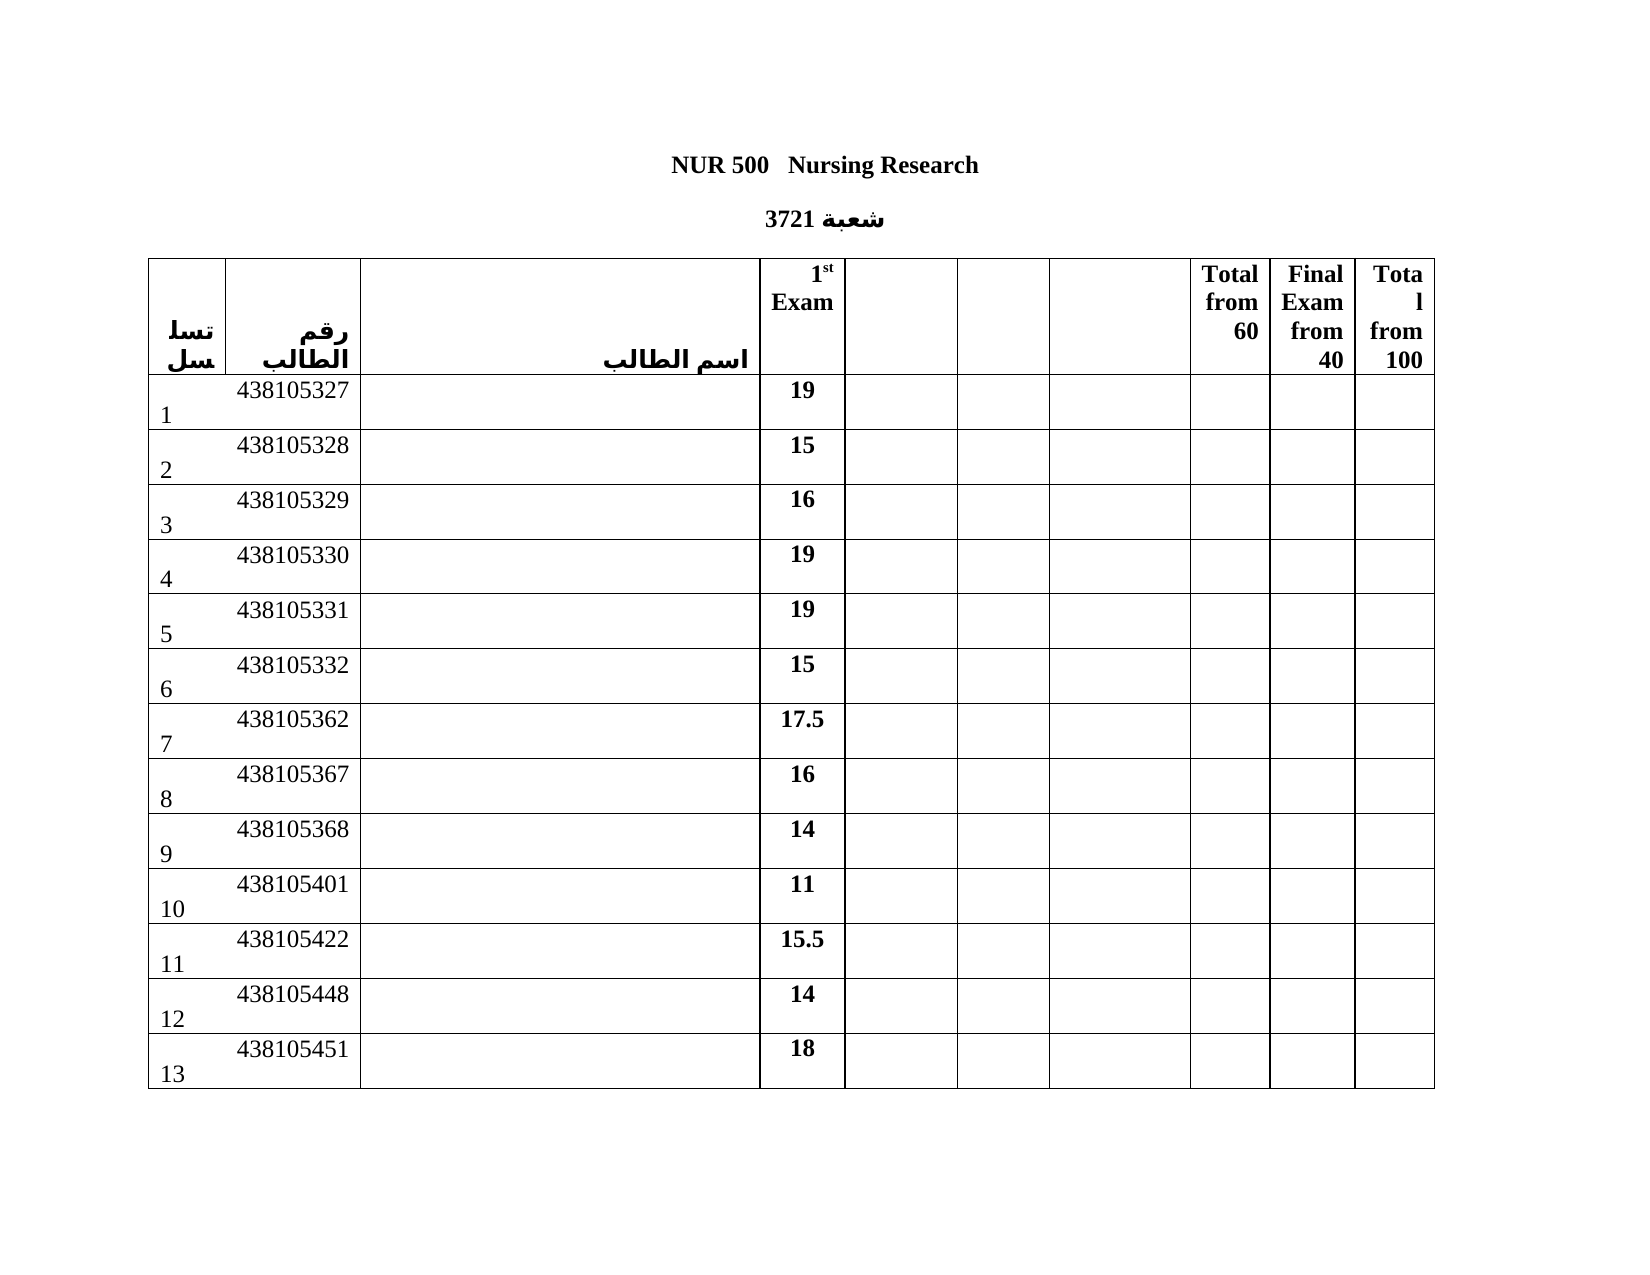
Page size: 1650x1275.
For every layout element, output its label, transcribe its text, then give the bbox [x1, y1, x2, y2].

table_cell [958, 869, 1049, 923]
table_cell 17.5 [761, 704, 844, 758]
table_cell [846, 485, 957, 538]
table_header [1050, 259, 1190, 374]
table_header اسم الطالب [361, 259, 759, 374]
table_header Total from 60 [1191, 259, 1269, 374]
table_cell 1 [149, 375, 225, 429]
table_cell [1271, 375, 1354, 429]
table_cell [1271, 430, 1354, 483]
table_cell [361, 759, 759, 813]
table_cell [1050, 979, 1190, 1032]
table_cell [361, 649, 759, 703]
table_cell 438105327 [225, 375, 360, 429]
table_cell 2 [149, 430, 225, 483]
table_cell [1356, 1034, 1434, 1087]
table_cell 3 [149, 485, 225, 538]
table_cell [958, 979, 1049, 1032]
table_cell 11 [149, 924, 225, 978]
table_cell [1356, 594, 1434, 648]
table_cell 19 [761, 540, 844, 593]
table_cell 13 [149, 1034, 225, 1087]
table_header رقم الطالب [226, 259, 360, 374]
table_cell [1191, 1034, 1269, 1087]
table_cell 10 [149, 869, 225, 923]
table_cell [361, 979, 759, 1032]
table_cell [846, 869, 957, 923]
table_cell [1050, 1034, 1190, 1087]
table_cell [846, 759, 957, 813]
table_cell [1050, 540, 1190, 593]
table_cell [958, 924, 1049, 978]
table_cell [846, 375, 957, 429]
table_header [846, 259, 957, 374]
table_cell [1050, 869, 1190, 923]
table_cell [846, 1034, 957, 1087]
table_cell 438105331 [225, 594, 360, 648]
table_cell [1271, 1034, 1354, 1087]
table_cell 16 [761, 485, 844, 538]
table_cell [1191, 704, 1269, 758]
table_cell [1050, 375, 1190, 429]
table_cell [1271, 814, 1354, 868]
table_cell 12 [149, 979, 225, 1032]
table_cell 438105422 [225, 924, 360, 978]
table_header Total from 100 [1356, 259, 1434, 374]
table_cell [846, 649, 957, 703]
table_cell 19 [761, 375, 844, 429]
table_cell 15.5 [761, 924, 844, 978]
table_cell 19 [761, 594, 844, 648]
table_cell [1271, 540, 1354, 593]
table_cell [958, 430, 1049, 483]
table_cell [1356, 649, 1434, 703]
table_cell [958, 594, 1049, 648]
table_cell [958, 1034, 1049, 1087]
table_cell [846, 704, 957, 758]
table_header Final Exam from 40 [1271, 259, 1354, 374]
table_cell [846, 430, 957, 483]
table_cell [1271, 979, 1354, 1032]
table_cell 6 [149, 649, 225, 703]
table_cell [1191, 375, 1269, 429]
table_cell 438105329 [225, 485, 360, 538]
table_cell [846, 814, 957, 868]
table_cell 438105328 [225, 430, 360, 483]
table_cell 4 [149, 540, 225, 593]
table_cell 438105332 [225, 649, 360, 703]
table_cell [361, 1034, 759, 1087]
table_cell [958, 814, 1049, 868]
table_cell 16 [761, 759, 844, 813]
table_cell 438105362 [225, 704, 360, 758]
table_cell [1356, 924, 1434, 978]
table_cell [361, 375, 759, 429]
table_cell [361, 540, 759, 593]
table_cell [1356, 759, 1434, 813]
table_cell [958, 649, 1049, 703]
table_cell [846, 594, 957, 648]
table_cell [1356, 430, 1434, 483]
text NUR 500 Nursing Research [150, 150, 1500, 179]
table_cell [1191, 540, 1269, 593]
table_cell 438105367 [225, 759, 360, 813]
table_cell [1356, 704, 1434, 758]
table_cell [1191, 430, 1269, 483]
table_cell [1271, 924, 1354, 978]
table_cell [1191, 869, 1269, 923]
table_header 1st Exam [761, 259, 844, 374]
table_cell [361, 814, 759, 868]
table_cell [1356, 979, 1434, 1032]
table_cell [1271, 869, 1354, 923]
table_cell [1356, 869, 1434, 923]
text شعبة 3721 [150, 204, 1500, 233]
table_cell [1050, 485, 1190, 538]
table_cell [1191, 814, 1269, 868]
table_cell 438105401 [225, 869, 360, 923]
table_cell [1050, 430, 1190, 483]
table_cell [361, 594, 759, 648]
table_cell 5 [149, 594, 225, 648]
table_cell [1191, 594, 1269, 648]
table_cell 14 [761, 979, 844, 1032]
table_cell [958, 540, 1049, 593]
table_cell [1191, 649, 1269, 703]
table_cell [1271, 704, 1354, 758]
table_cell [846, 540, 957, 593]
table_cell 7 [149, 704, 225, 758]
table_cell 438105368 [225, 814, 360, 868]
table_cell [1191, 924, 1269, 978]
table_cell [1356, 485, 1434, 538]
table_cell [1050, 814, 1190, 868]
table_cell [846, 979, 957, 1032]
table_cell [958, 375, 1049, 429]
table_cell [1050, 924, 1190, 978]
table_cell 438105330 [225, 540, 360, 593]
table_cell 18 [761, 1034, 844, 1087]
table_cell [1271, 649, 1354, 703]
table_cell 438105448 [225, 979, 360, 1032]
table_cell [958, 704, 1049, 758]
table_cell [1191, 485, 1269, 538]
table_cell [1050, 759, 1190, 813]
table_cell [846, 924, 957, 978]
table_cell [361, 704, 759, 758]
table_cell 9 [149, 814, 225, 868]
table_cell [1050, 704, 1190, 758]
table_cell 438105451 [225, 1034, 360, 1087]
table_header [958, 259, 1049, 374]
table_cell [1050, 649, 1190, 703]
table_cell [1356, 375, 1434, 429]
table_cell [361, 485, 759, 538]
table_cell [1271, 594, 1354, 648]
table_cell [958, 759, 1049, 813]
table_cell [361, 430, 759, 483]
table_cell [958, 485, 1049, 538]
table_cell [1356, 540, 1434, 593]
table_cell 8 [149, 759, 225, 813]
table_header تسلسل [149, 259, 225, 374]
table_cell [1191, 759, 1269, 813]
table_cell 15 [761, 649, 844, 703]
table_cell [1050, 594, 1190, 648]
table_cell 15 [761, 430, 844, 483]
table_cell [1356, 814, 1434, 868]
table_cell [1271, 759, 1354, 813]
table_cell [361, 924, 759, 978]
table_cell 14 [761, 814, 844, 868]
table_cell 11 [761, 869, 844, 923]
table_cell [1191, 979, 1269, 1032]
table_cell [361, 869, 759, 923]
table_cell [1271, 485, 1354, 538]
